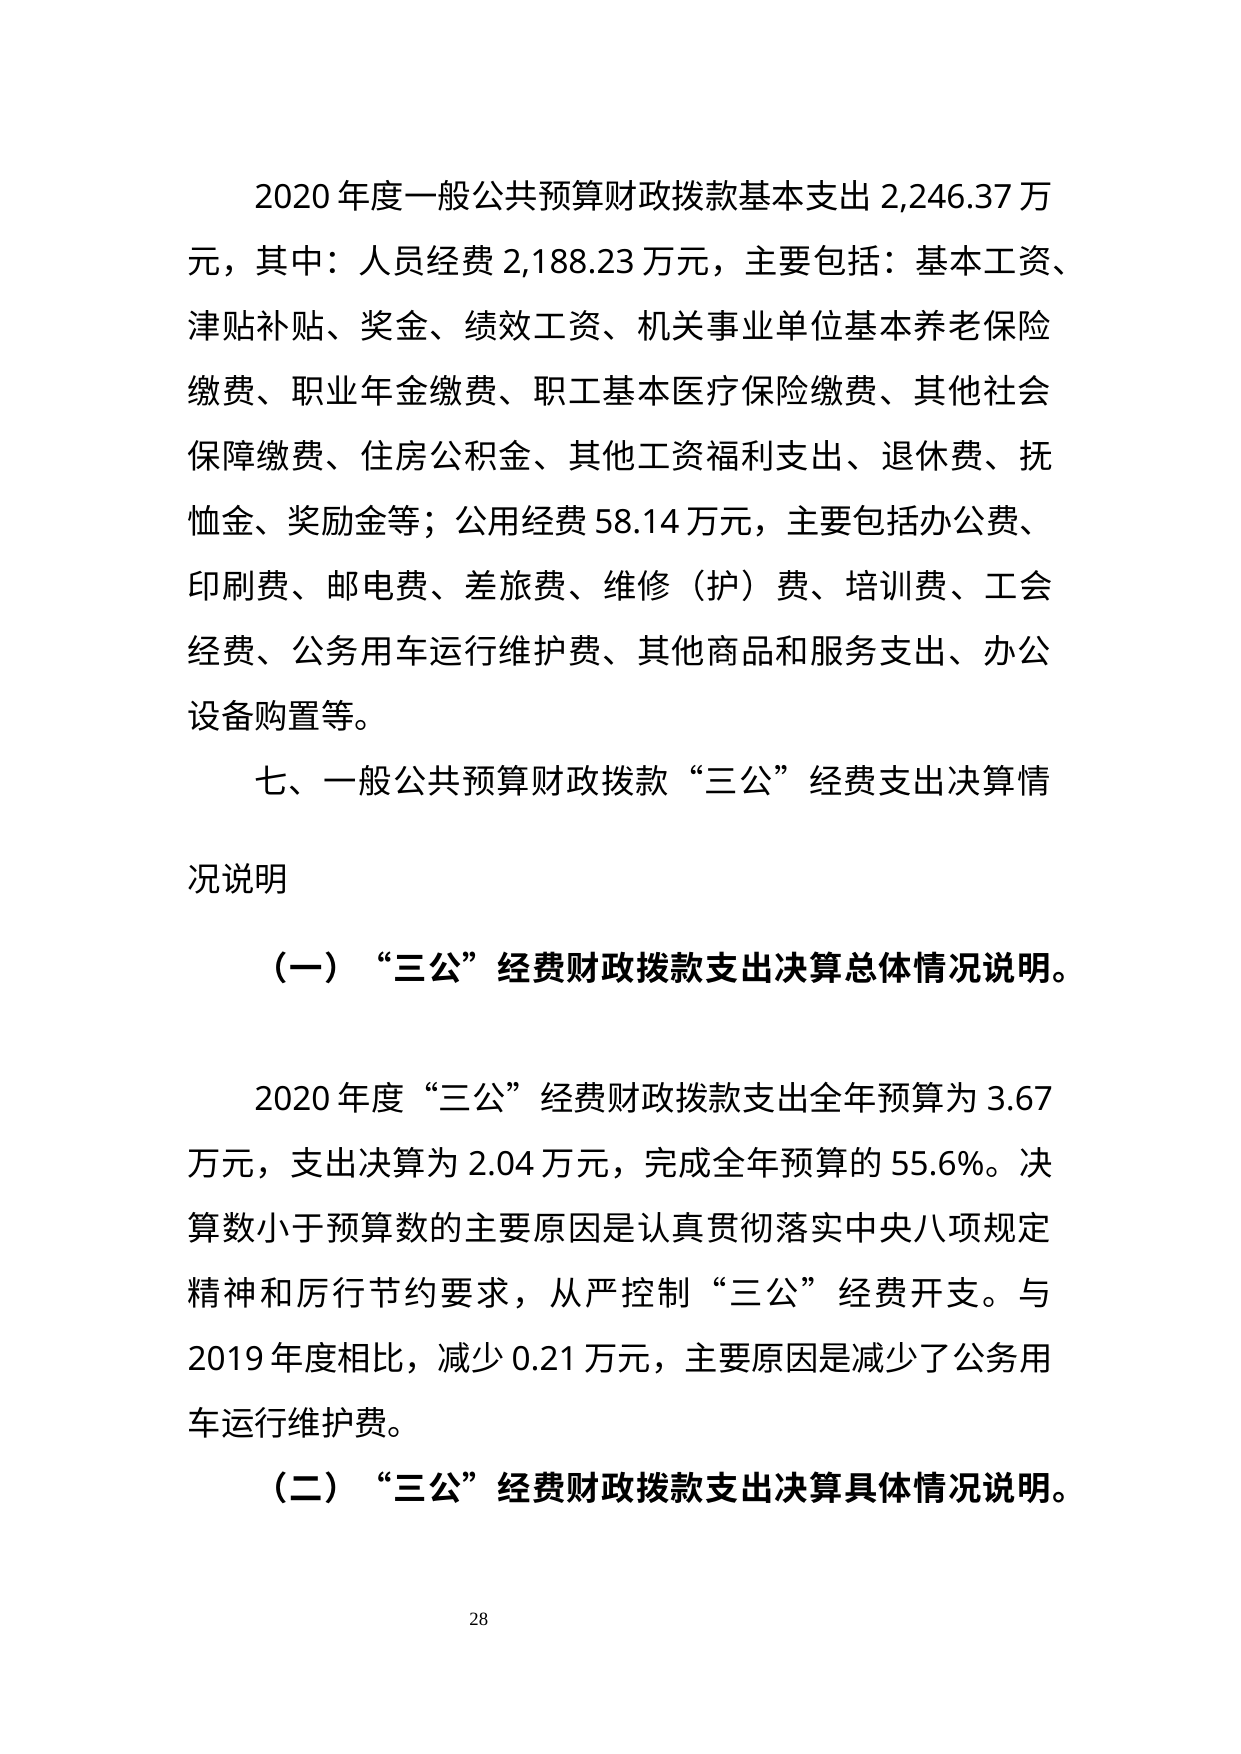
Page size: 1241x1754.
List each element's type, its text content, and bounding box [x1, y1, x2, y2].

text 2020年度“三公”经费财政拨款支出全年预算为3.67万元，支出决算为2.04万元，完成全年预算的55.6%。决算数小于预算数的主要原因是认真贯彻落实中央八项规定精神和厉行节约要求，从严控制“三公”经费开支。与2019年度相比，减少0.21万元，主要原因是减少了公务用车运行维护费。 [187, 1063, 1053, 1453]
text （一）“三公”经费财政拨款支出决算总体情况说明。 [187, 933, 1053, 1063]
text 2020年度一般公共预算财政拨款基本支出2,246.37万元，其中：人员经费2,188.23万元，主要包括：基本工资、津贴补贴、奖金、绩效工资、机关事业单位基本养老保险缴费、职业年金缴费、职工基本医疗保险缴费、其他社会保障缴费、住房公积金、其他工资福利支出、退休费、抚恤金、奖励金等；公用经费58.14万元，主要包括办公费、印刷费、邮电费、差旅费、维修（护）费、培训费、工会经费、公务用车运行维护费、其他商品和服务支出、办公设备购置等。 [187, 162, 1053, 747]
text 七、一般公共预算财政拨款“三公”经费支出决算情况说明 [187, 747, 1053, 909]
text （二）“三公”经费财政拨款支出决算具体情况说明。 [187, 1453, 1053, 1583]
